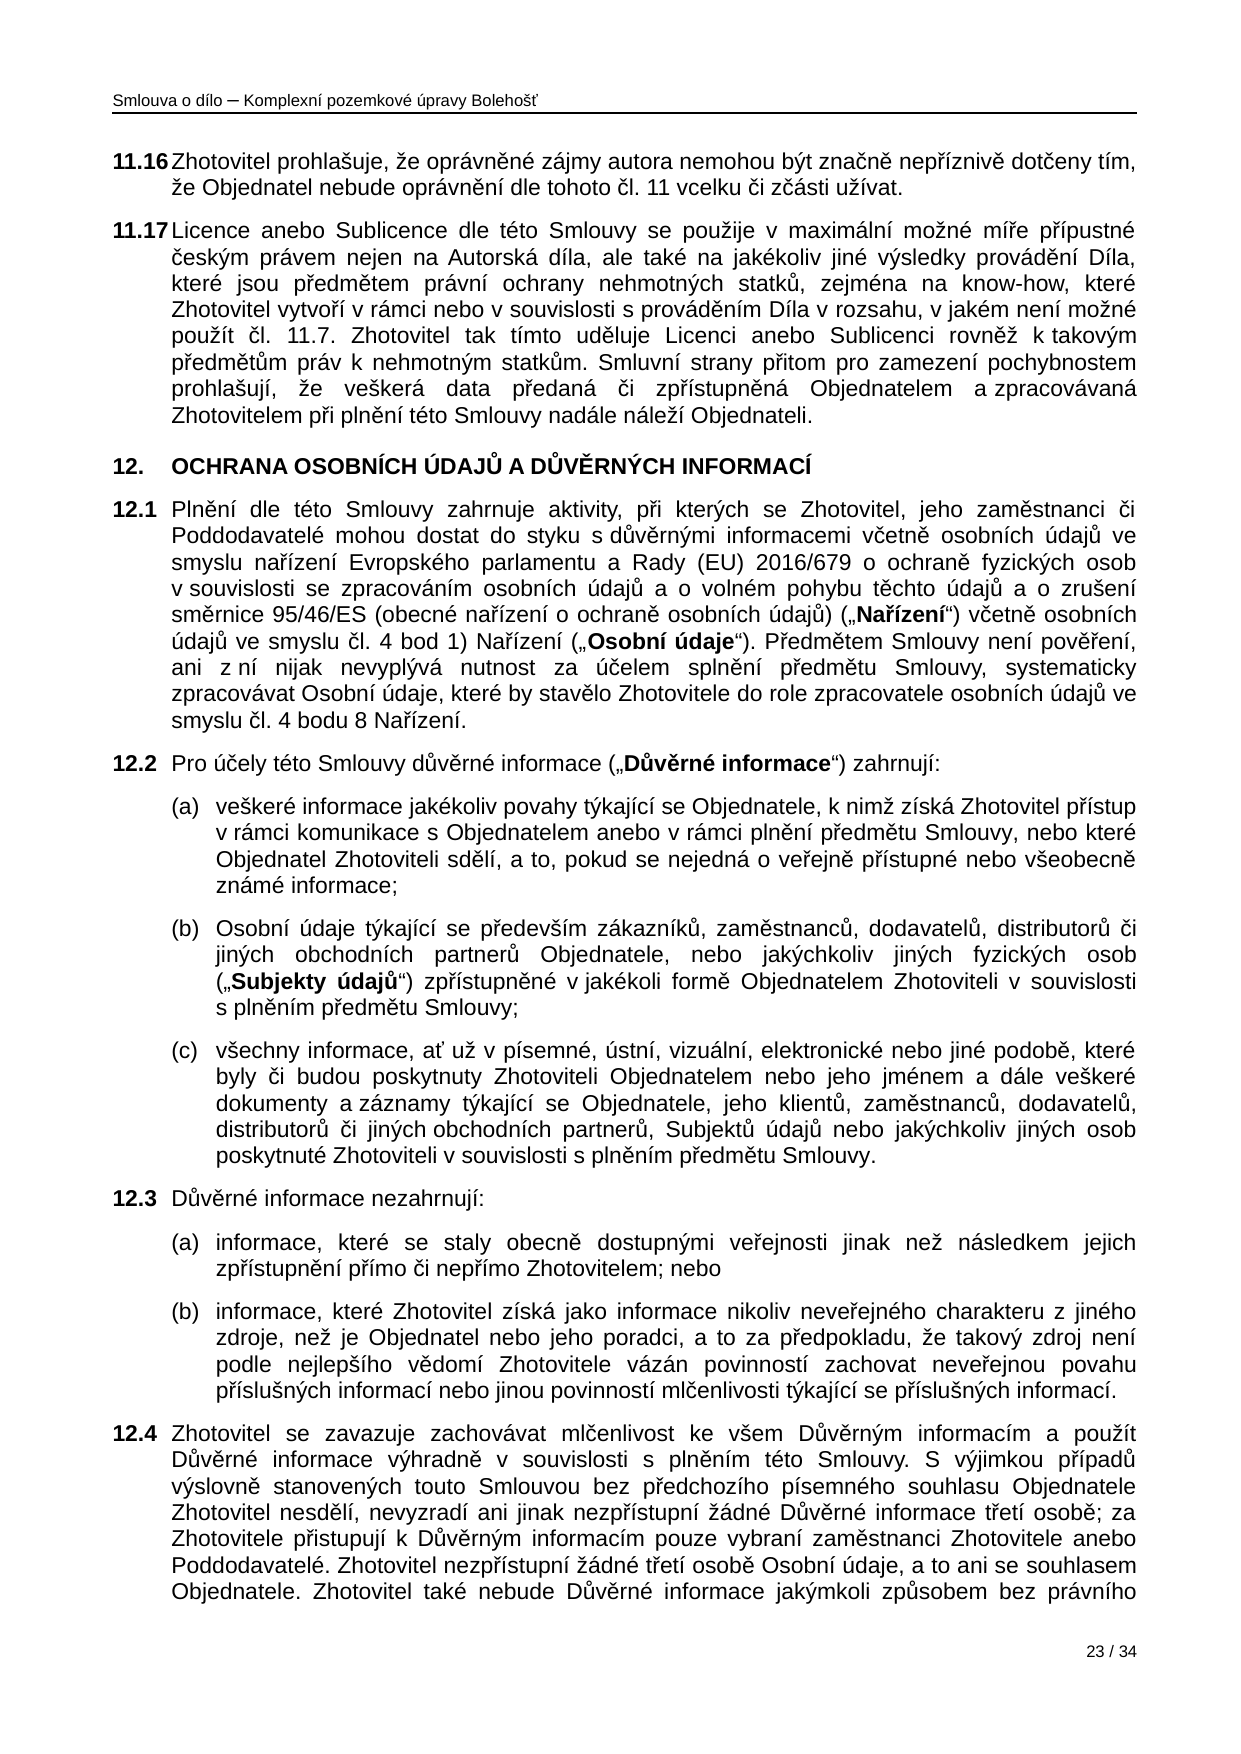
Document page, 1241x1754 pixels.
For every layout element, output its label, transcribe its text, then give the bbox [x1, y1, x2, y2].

text Důvěrné informace nezahrnují: [112, 1185, 1137, 1212]
list veškeré informace jakékoliv povahy týkající se Objednatele, k nimž získá Zhotovitel přístup v rámci komunikace s Objednatelem anebo v rámci plnění předmětu Smlouvy, nebo které Objednatel Zhotoviteli sdělí, a to, pokud se nejedná o veřejně přístupné nebo všeobecně známé informace; [171, 793, 1137, 898]
list informace, které Zhotovitel získá jako informace nikoliv neveřejného charakteru z jiného zdroje, než je Objednatel nebo jeho poradci, a to za předpokladu, že takový zdroj není podle nejlepšího vědomí Zhotovitele vázán povinností zachovat neveřejnou povahu příslušných informací nebo jinou povinností mlčenlivosti týkající se příslušných informací. [171, 1298, 1137, 1403]
text Pro účely této Smlouvy důvěrné informace („Důvěrné informace“) zahrnují: [112, 750, 1137, 776]
text Osobní údaje týkající se především zákazníků, zaměstnanců, dodavatelů, distributorů či jiných obchodních partnerů Objednatele, nebo jakýchkoliv jiných fyzických osob („Subjekty údajů“) zpřístupněné v jakékoli formě Objednatelem Zhotoviteli v souvislosti s plněním předmětu Smlouvy; [171, 915, 1137, 1020]
text všechny informace, ať už v písemné, ústní, vizuální, elektronické nebo jiné podobě, které byly či budou poskytnuty Zhotoviteli Objednatelem nebo jeho jménem a dále veškeré dokumenty a záznamy týkající se Objednatele, jeho klientů, zaměstnanců, dodavatelů, distributorů či jiných obchodních partnerů, Subjektů údajů nebo jakýchkoliv jiných osob poskytnuté Zhotoviteli v souvislosti s plněním předmětu Smlouvy. [171, 1037, 1137, 1169]
list informace, které se staly obecně dostupnými veřejnosti jinak než následkem jejich zpřístupnění přímo či nepřímo Zhotovitelem; nebo [171, 1228, 1137, 1281]
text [112, 1420, 1137, 1604]
text Licence anebo Sublicence dle této Smlouvy se použije v maximální možné míře přípustné českým právem nejen na Autorská díla, ale také na jakékoliv jiné výsledky provádění Díla, které jsou předmětem právní ochrany nehmotných statků, zejména na know-how, které Zhotovitel vytvoří v rámci nebo v souvislosti s prováděním Díla v rozsahu, v jakém není možné použít čl. 11.7. Zhotovitel tak tímto uděluje Licenci anebo Sublicenci rovněž k takovým předmětům práv k nehmotným statkům. Smluvní strany přitom pro zamezení pochybnostem prohlašují, že veškerá data předaná či zpřístupněná Objednatelem a zpracovávaná Zhotovitelem při plnění této Smlouvy nadále náleží Objednateli. [112, 217, 1137, 428]
text Zhotovitel prohlašuje, že oprávněné zájmy autora nemohou být značně nepříznivě dotčeny tím, že Objednatel nebude oprávnění dle tohoto čl. 11 vcelku či zčásti užívat. [112, 148, 1137, 200]
text Plnění dle této Smlouvy zahrnuje aktivity, při kterých se Zhotovitel, jeho zaměstnanci či Poddodavatelé mohou dostat do styku s důvěrnými informacemi včetně osobních údajů ve smyslu nařízení Evropského parlamentu a Rady (EU) 2016/679 o ochraně fyzických osob v souvislosti se zpracováním osobních údajů a o volném pohybu těchto údajů a o zrušení směrnice 95/46/ES (obecné nařízení o ochraně osobních údajů) („Nařízení“) včetně osobních údajů ve smyslu čl. 4 bod 1) Nařízení („Osobní údaje“). Předmětem Smlouvy není pověření, ani z ní nijak nevyplývá nutnost za účelem splnění předmětu Smlouvy, systematicky zpracovávat Osobní údaje, které by stavělo Zhotovitele do role zpracovatele osobních údajů ve smyslu čl. 4 bodu 8 Nařízení. [112, 496, 1137, 733]
text Ochrana osobních údajů a Důvěrných informací [112, 453, 1137, 479]
